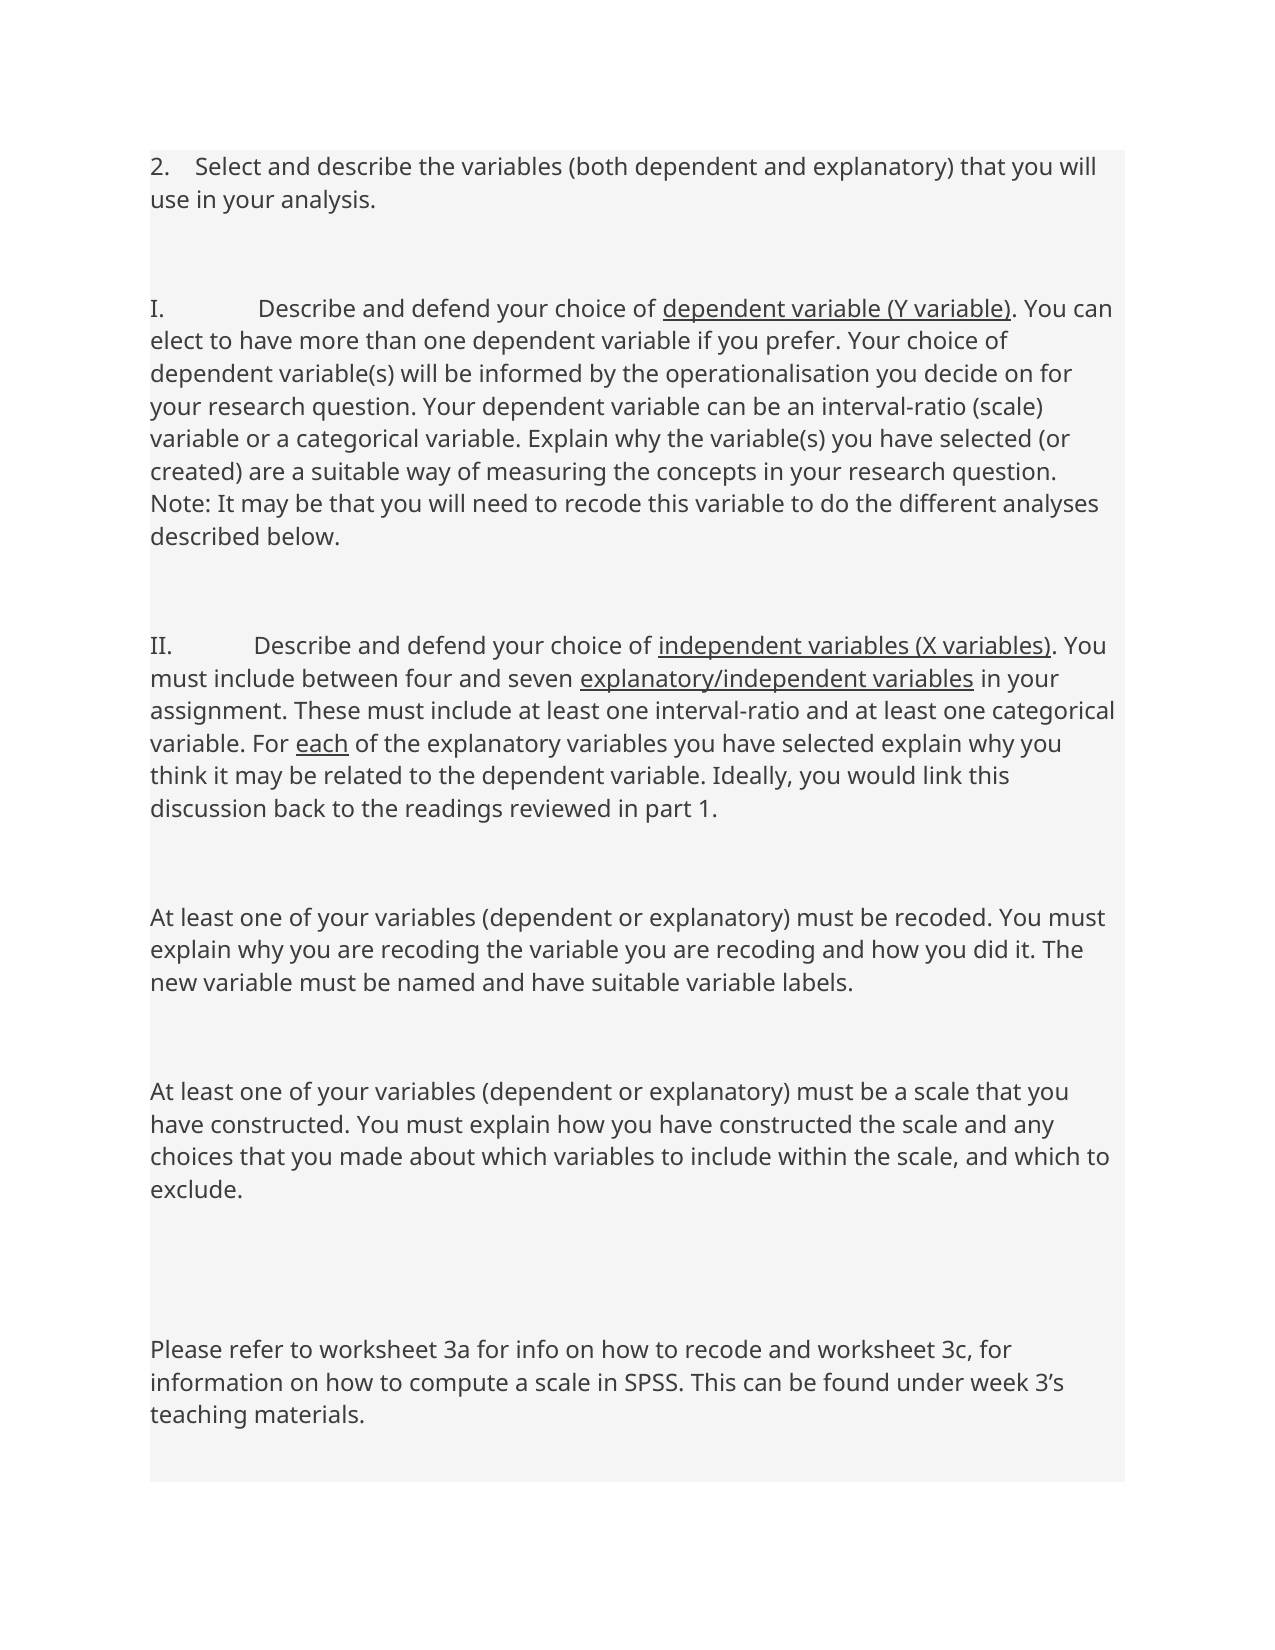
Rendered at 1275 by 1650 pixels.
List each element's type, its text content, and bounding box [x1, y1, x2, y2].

text II. Describe and defend your choice of independent variables (X variables). You must include between four and seven explanatory/independent variables in your assignment. These must include at least one interval-ratio and at least one categorical variable. For each of the explanatory variables you have selected explain why you think it may be related to the dependent variable. Ideally, you would link this discussion back to the readings reviewed in part 1. [150, 629, 1125, 824]
text 2. Select and describe the variables (both dependent and explanatory) that you will use in your analysis. [150, 150, 1125, 215]
text At least one of your variables (dependent or explanatory) must be a scale that you have constructed. You must explain how you have constructed the scale and any choices that you made about which variables to include within the scale, and which to exclude. [150, 1075, 1125, 1205]
text Please refer to worksheet 3a for info on how to recode and worksheet 3c, for information on how to compute a scale in SPSS. This can be found under week 3’s teaching materials. [150, 1333, 1125, 1431]
text At least one of your variables (dependent or explanatory) must be recoded. You must explain why you are recoding the variable you are recoding and how you did it. The new variable must be named and have suitable variable labels. [150, 901, 1125, 998]
text I. Describe and defend your choice of dependent variable (Y variable). You can elect to have more than one dependent variable if you prefer. Your choice of dependent variable(s) will be informed by the operationalisation you decide on for your research question. Your dependent variable can be an interval-ratio (scale) variable or a categorical variable. Explain why the variable(s) you have selected (or created) are a suitable way of measuring the concepts in your research question. Note: It may be that you will need to recode this variable to do the different analyses described below. [150, 292, 1125, 552]
